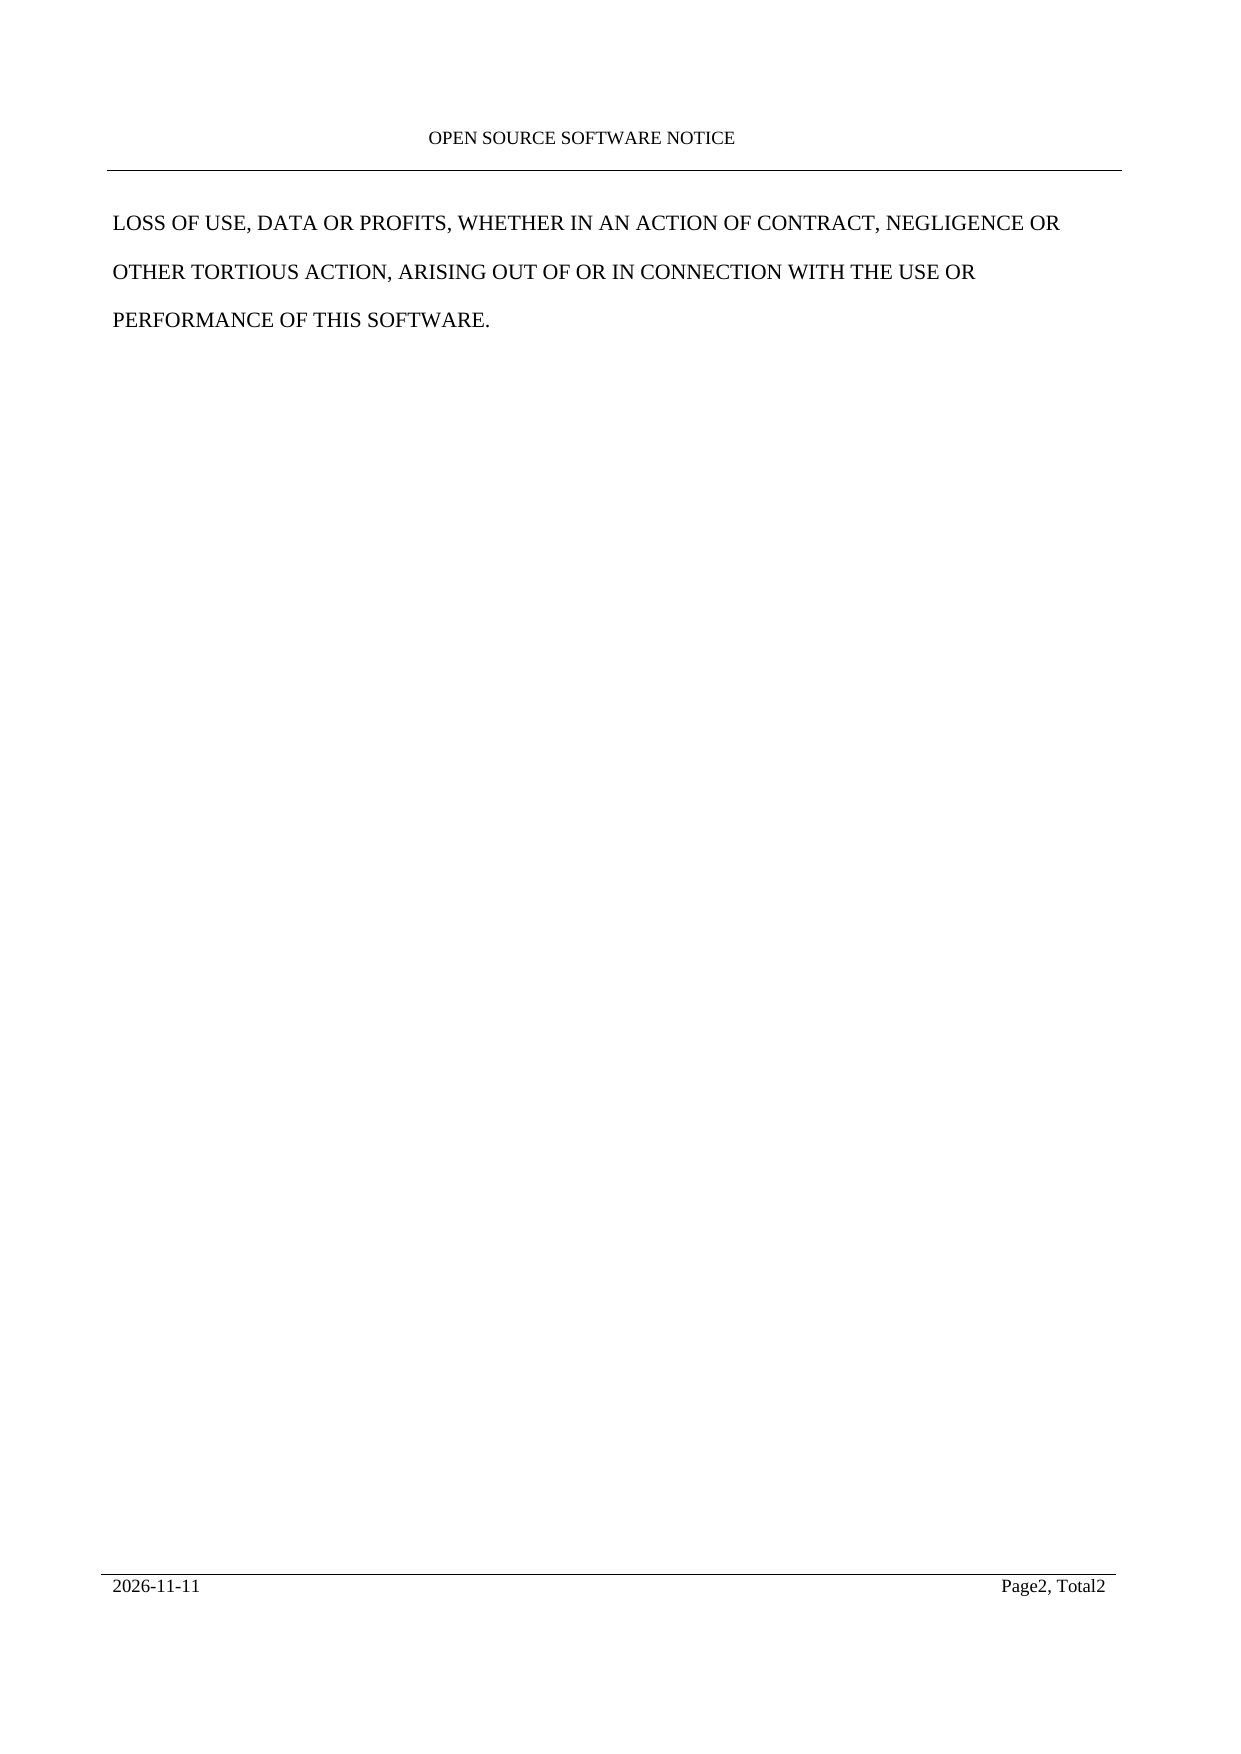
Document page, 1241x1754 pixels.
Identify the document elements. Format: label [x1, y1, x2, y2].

text [112, 206, 1128, 336]
